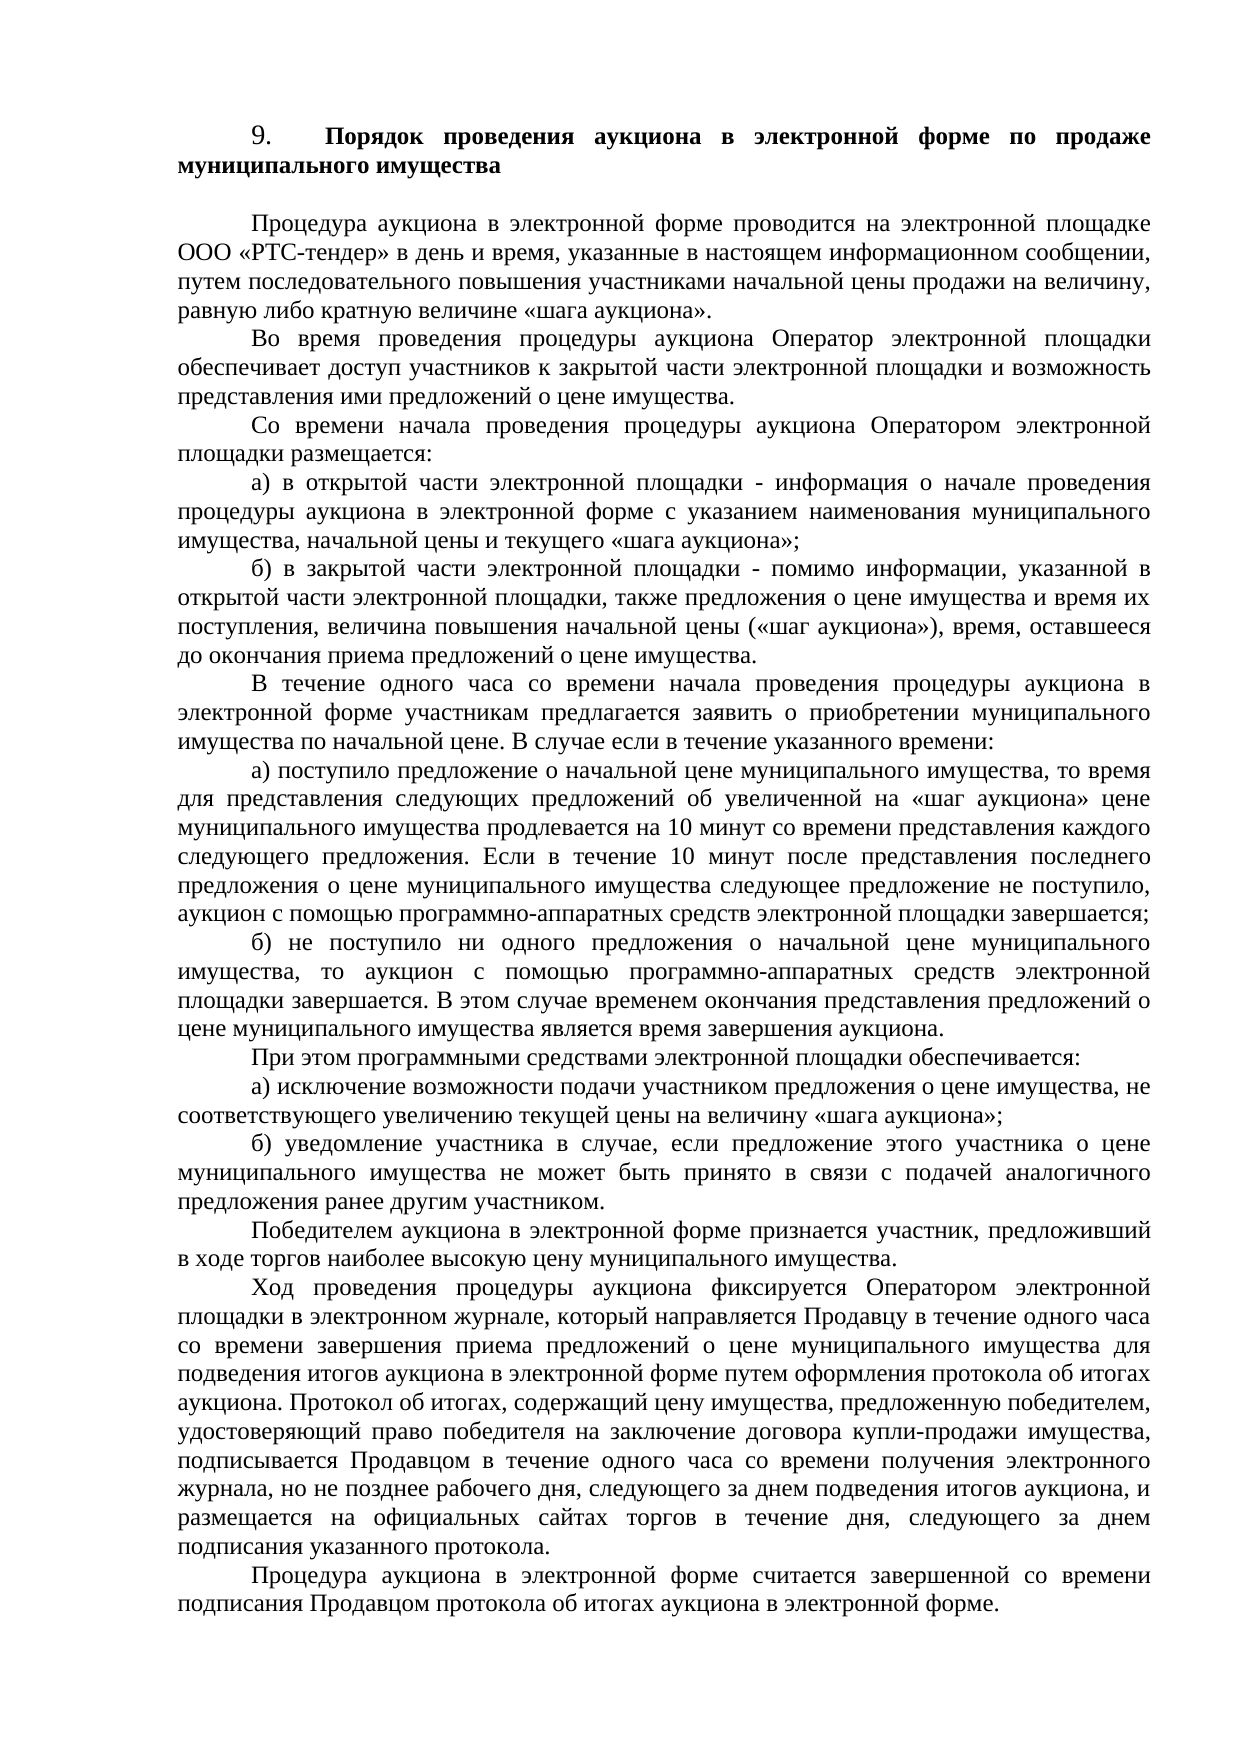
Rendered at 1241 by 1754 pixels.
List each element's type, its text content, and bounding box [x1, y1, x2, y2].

text Ход проведения процедуры аукциона фиксируется Оператором электронной площадки в электронном журнале, который направляется Продавцу в течение одного часа со времени завершения приема предложений о цене муниципального имущества для подведения итогов аукциона в электронной форме путем оформления протокола об итогах аукциона. Протокол об итогах, содержащий цену имущества, предложенную победителем, удостоверяющий право победителя на заключение договора купли-продажи имущества, подписывается Продавцом в течение одного часа со времени получения электронного журнала, но не позднее рабочего дня, следующего за днем подведения итогов аукциона, и размещается на официальных сайтах торгов в течение дня, следующего за днем подписания указанного протокола. [177, 1272, 1152, 1560]
text а) поступило предложение о начальной цене муниципального имущества, то время для представления следующих предложений об увеличенной на «шаг аукциона» цене муниципального имущества продлевается на 10 минут со времени представления каждого следующего предложения. Если в течение 10 минут после представления последнего предложения о цене муниципального имущества следующее предложение не поступило, аукцион с помощью программно-аппаратных средств электронной площадки завершается; [177, 755, 1152, 927]
text При этом программными средствами электронной площадки обеспечивается: [177, 1042, 1152, 1071]
text Процедура аукциона в электронной форме проводится на электронной площадке ООО «РТС-тендер» в день и время, указанные в настоящем информационном сообщении, путем последовательного повышения участниками начальной цены продажи на величину, равную либо кратную величине «шага аукциона». [177, 208, 1152, 323]
text Победителем аукциона в электронной форме признается участник, предложивший в ходе торгов наиболее высокую цену муниципального имущества. [177, 1215, 1152, 1272]
text а) исключение возможности подачи участником предложения о цене имущества, не соответствующего увеличению текущей цены на величину «шага аукциона»; [177, 1071, 1152, 1128]
text б) в закрытой части электронной площадки - помимо информации, указанной в открытой части электронной площадки, также предложения о цене имущества и время их поступления, величина повышения начальной цены («шаг аукциона»), время, оставшееся до окончания приема предложений о цене имущества. [177, 553, 1152, 668]
text Со времени начала проведения процедуры аукциона Оператором электронной площадки размещается: [177, 410, 1152, 467]
text Во время проведения процедуры аукциона Оператор электронной площадки обеспечивает доступ участников к закрытой части электронной площадки и возможность представления ими предложений о цене имущества. [177, 323, 1152, 410]
text б) уведомление участника в случае, если предложение этого участника о цене муниципального имущества не может быть принято в связи с подачей аналогичного предложения ранее другим участником. [177, 1128, 1152, 1215]
text В течение одного часа со времени начала проведения процедуры аукциона в электронной форме участникам предлагается заявить о приобретении муниципального имущества по начальной цене. В случае если в течение указанного времени: [177, 668, 1152, 755]
text б) не поступило ни одного предложения о начальной цене муниципального имущества, то аукцион с помощью программно-аппаратных средств электронной площадки завершается. В этом случае временем окончания представления предложений о цене муниципального имущества является время завершения аукциона. [177, 927, 1152, 1042]
list Порядок проведения аукциона в электронной форме по продаже муниципального имущества [177, 118, 1152, 179]
text а) в открытой части электронной площадки - информация о начале проведения процедуры аукциона в электронной форме с указанием наименования муниципального имущества, начальной цены и текущего «шага аукциона»; [177, 467, 1152, 553]
text Процедура аукциона в электронной форме считается завершенной со времени подписания Продавцом протокола об итогах аукциона в электронной форме. [177, 1560, 1152, 1617]
